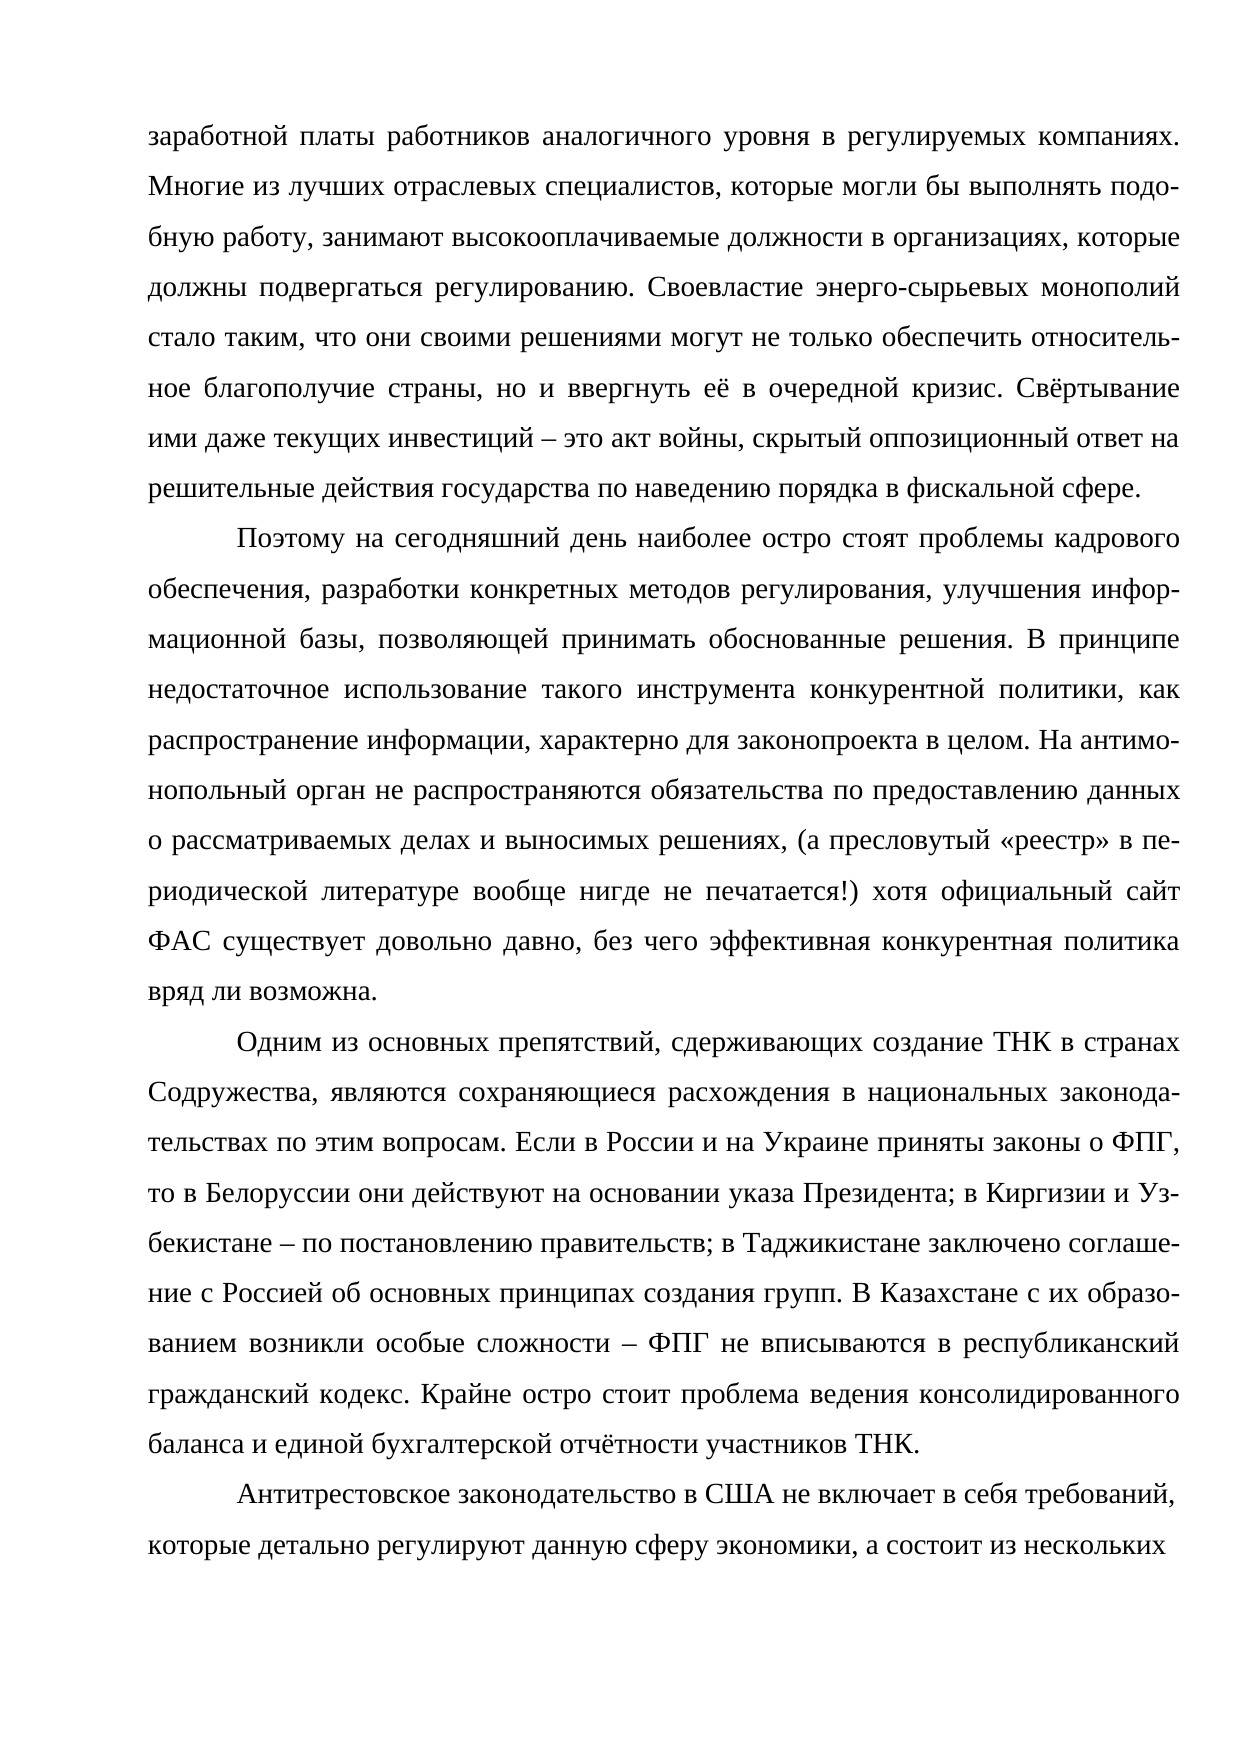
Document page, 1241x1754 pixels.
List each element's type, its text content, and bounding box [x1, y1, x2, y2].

text Одним из основных препятствий, сдерживающих создание ТНК в странах Содружества, являются сохраняющиеся расхождения в национальных законода-тельствах по этим вопросам. Если в России и на Украине приняты законы о ФПГ, то в Белоруссии они действуют на основании указа Президента; в Киргизии и Уз-бекистане – по постановлению правительств; в Таджикистане заключено соглаше-ние с Россией об основных принципах создания групп. В Казахстане с их образо-ванием возникли особые сложности – ФПГ не вписываются в республиканский гражданский кодекс. Крайне остро стоит проблема ведения консолидированного баланса и единой бухгалтерской отчётности участников ТНК. [148, 1024, 1181, 1460]
text Антитрестовское законодательство в США не включает в себя требований, которые детально регулируют данную сферу экономики, а состоит из нескольких [148, 1477, 1181, 1560]
text Поэтому на сегодняшний день наиболее остро стоят проблемы кадрового обеспечения, разработки конкретных методов регулирования, улучшения инфор-мационной базы, позволяющей принимать обоснованные решения. В принципе недостаточное использование такого инструмента конкурентной политики, как распространение информации, характерно для законопроекта в целом. На антимо-нопольный орган не распространяются обязательства по предоставлению данных о рассматриваемых делах и выносимых решениях, (а пресловутый «реестр» в пе-риодической литературе вообще нигде не печатается!) хотя официальный сайт ФАС существует довольно давно, без чего эффективная конкурентная политика вряд ли возможна. [148, 521, 1181, 1007]
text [148, 118, 1181, 504]
